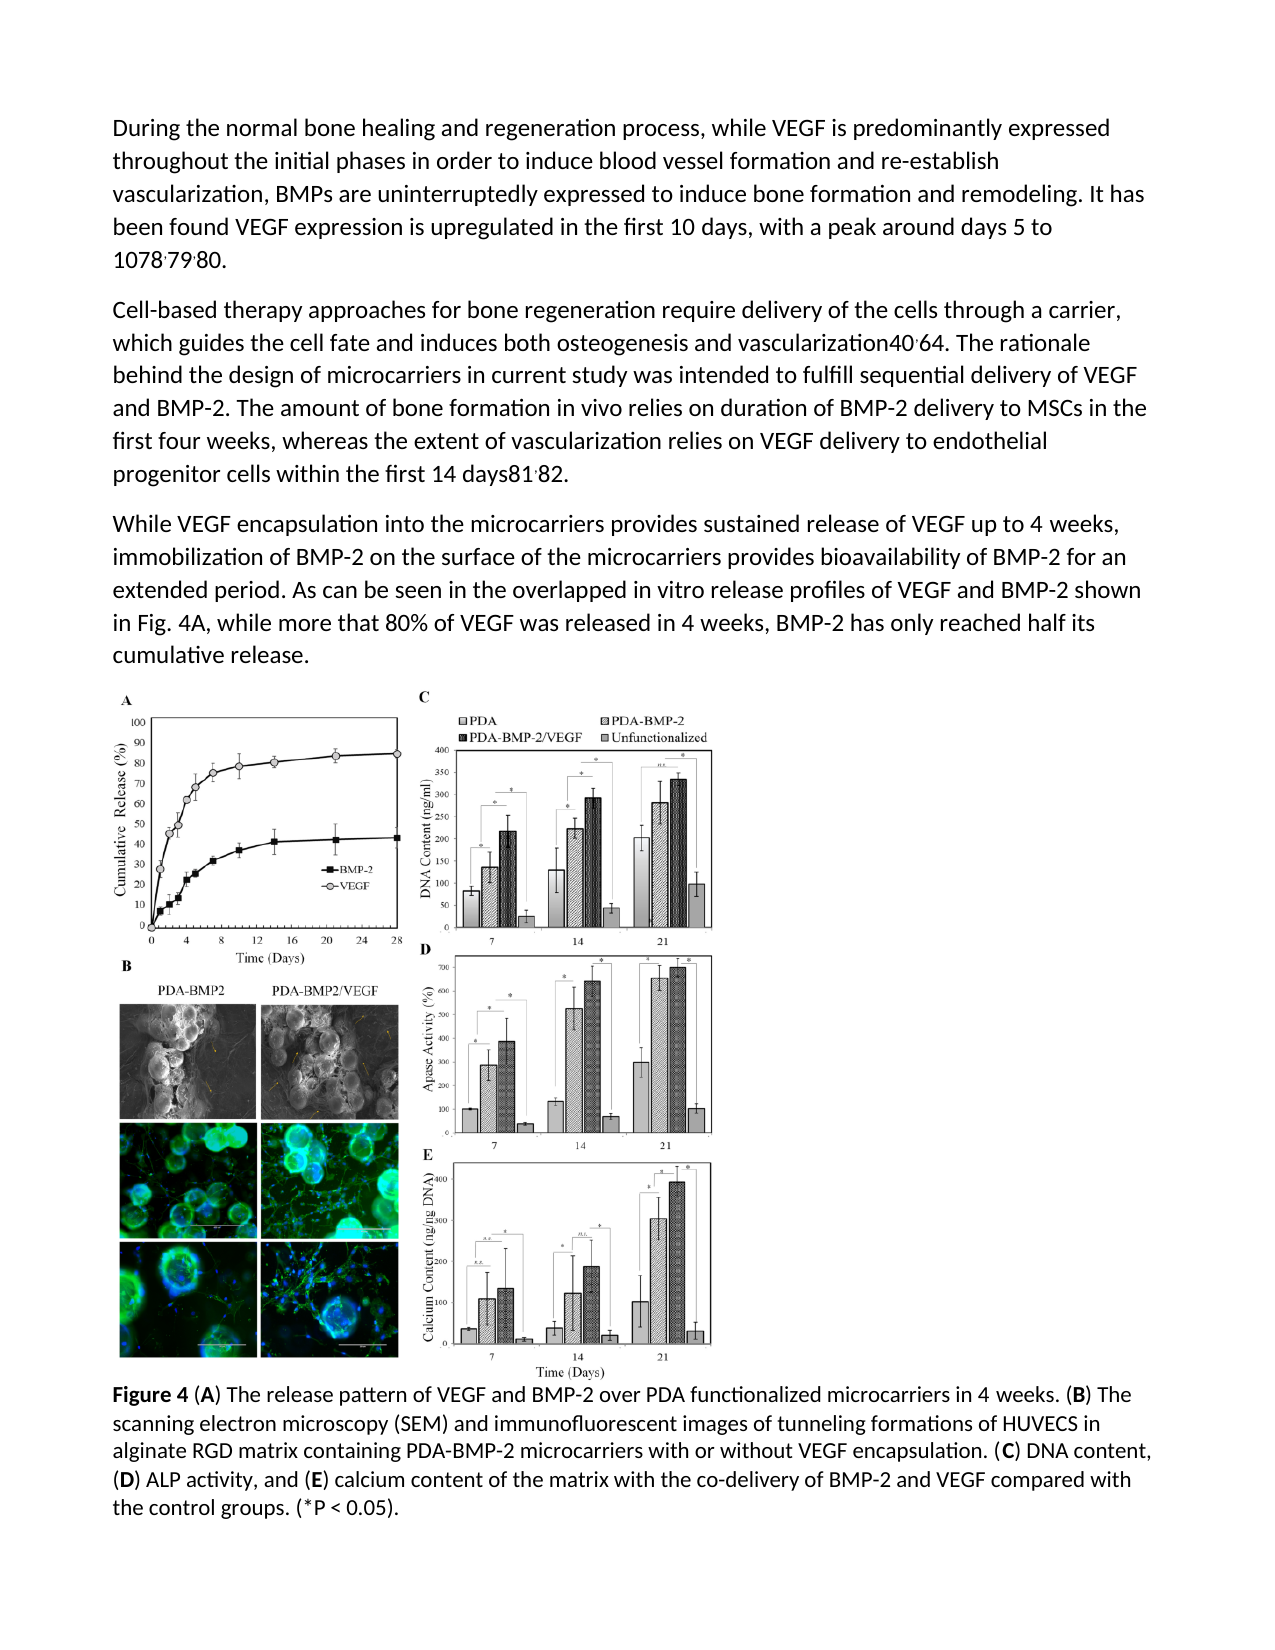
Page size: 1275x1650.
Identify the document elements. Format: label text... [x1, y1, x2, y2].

text While VEGF encapsulation into the microcarriers provides sustained release of VEGF up to 4 weeks, immobilization of BMP-2 on the surface of the microcarriers provides bioavailability of BMP-2 for an extended period. As can be seen in the overlapped in vitro release profiles of VEGF and BMP-2 shown in Fig. 4A, while more that 80% of VEGF was released in 4 weeks, BMP-2 has only reached half its cumulative release. [112, 508, 1162, 670]
picture [112, 689, 713, 1381]
text During the normal bone healing and regeneration process, while VEGF is predominantly expressed throughout the initial phases in order to induce blood vessel formation and re-establish vascularization, BMPs are uninterruptedly expressed to induce bone formation and remodeling. It has been found VEGF expression is upregulated in the first 10 days, with a peak around days 5 to 1078,79,80. [112, 112, 1162, 275]
text Figure 4 (A) The release pattern of VEGF and BMP-2 over PDA functionalized microcarriers in 4 weeks. (B) The scanning electron microscopy (SEM) and immunofluorescent images of tunneling formations of HUVECS in alginate RGD matrix containing PDA-BMP-2 microcarriers with or without VEGF encapsulation. (C) DNA content, (D) ALP activity, and (E) calcium content of the matrix with the co-delivery of BMP-2 and VEGF compared with the control groups. (*P < 0.05). [112, 1381, 1162, 1521]
text Cell-based therapy approaches for bone regeneration require delivery of the cells through a carrier, which guides the cell fate and induces both osteogenesis and vascularization40,64. The rationale behind the design of microcarriers in current study was intended to fulfill sequential delivery of VEGF and BMP-2. The amount of bone formation in vivo relies on duration of BMP-2 delivery to MSCs in the first four weeks, whereas the extent of vascularization relies on VEGF delivery to endothelial progenitor cells within the first 14 days81,82. [112, 294, 1162, 489]
